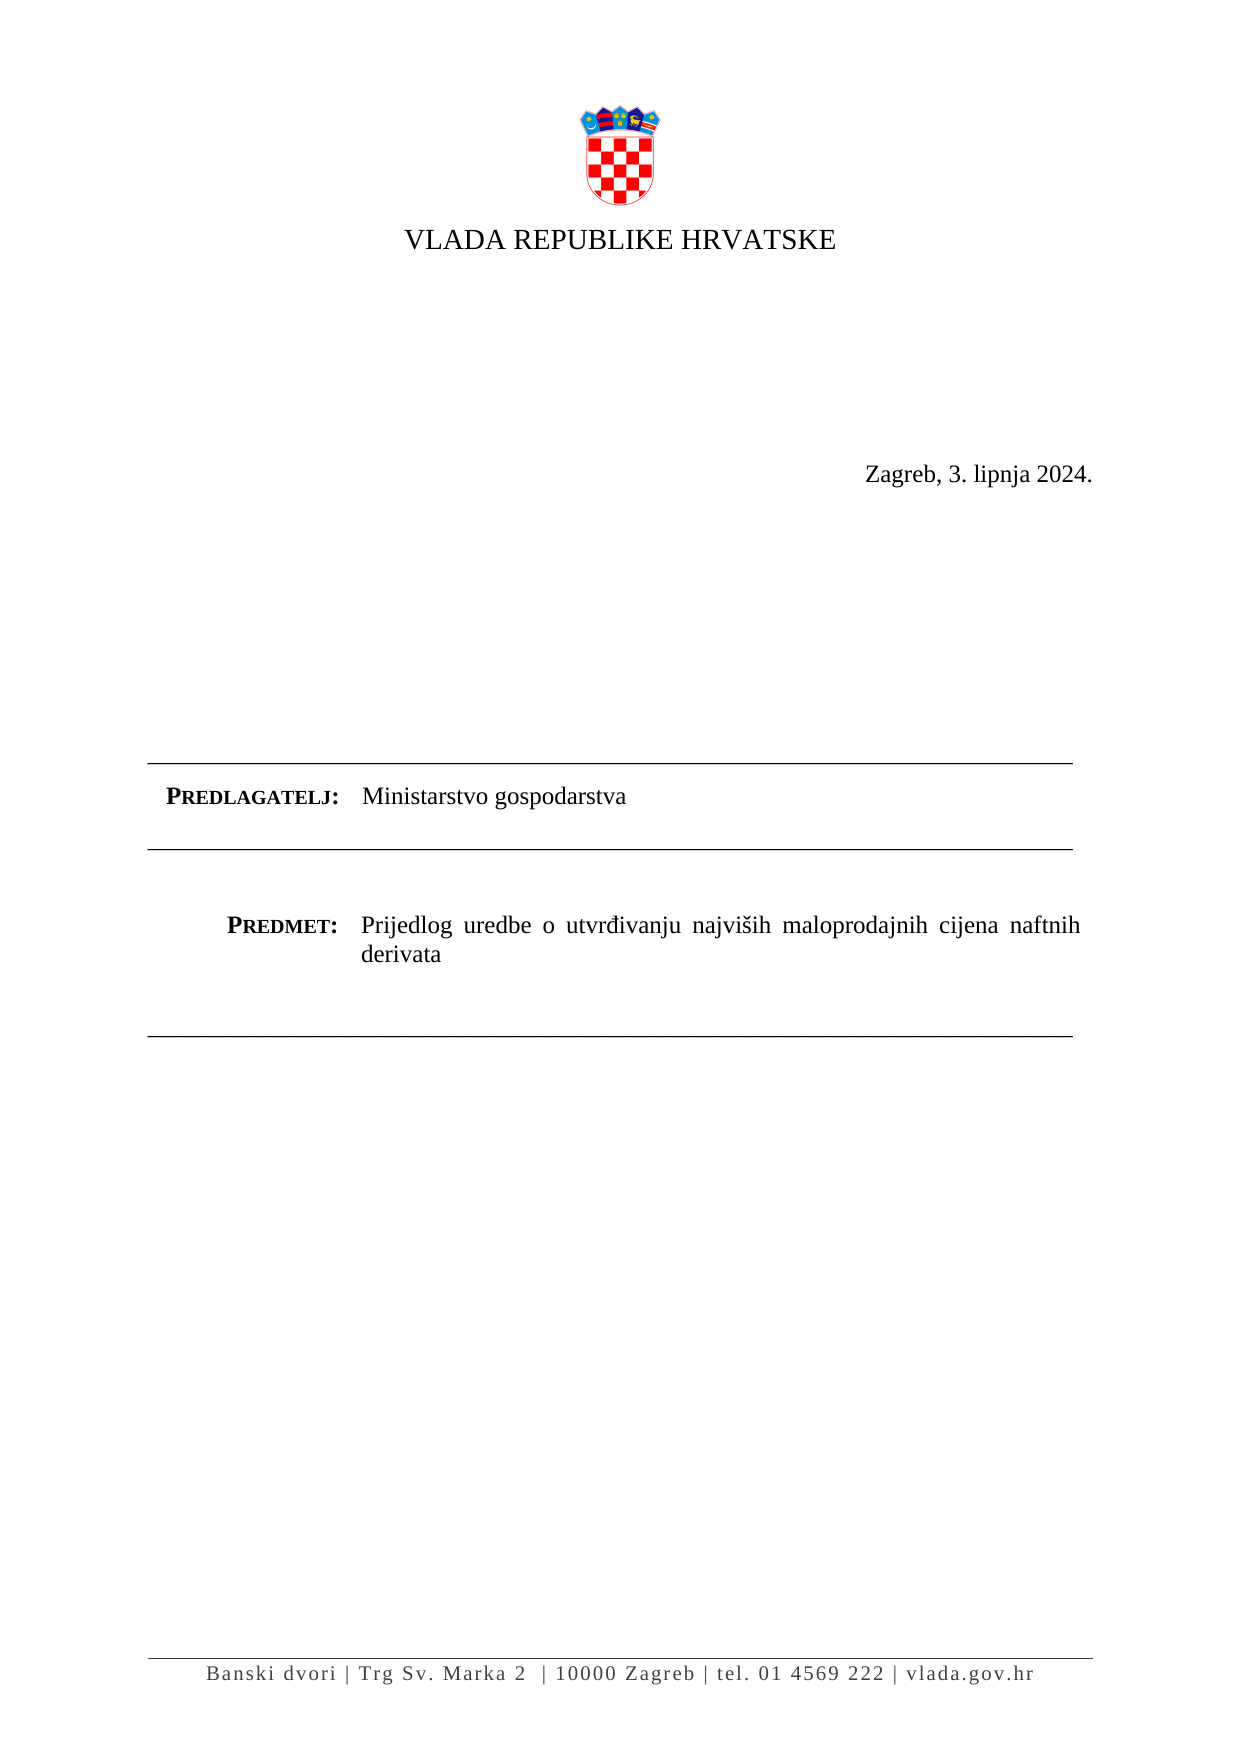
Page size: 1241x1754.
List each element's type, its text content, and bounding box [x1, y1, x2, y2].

table_header Ministarstvo gospodarstva [351, 781, 1093, 824]
table_header Predmet: [148, 910, 349, 1011]
text VLADA REPUBLIKE HRVATSKE [148, 222, 1093, 255]
text __________________________________________________________________________ [148, 824, 1093, 853]
text __________________________________________________________________________ [148, 1011, 1093, 1039]
table_header Predlagatelj: [148, 781, 351, 824]
text Zagreb, 3. lipnja 2024. [148, 459, 1093, 488]
picture [578, 103, 662, 216]
text __________________________________________________________________________ [148, 738, 1093, 767]
table_header Prijedlog uredbe o utvrđivanju najviših maloprodajnih cijena naftnih derivata [350, 910, 1093, 1011]
